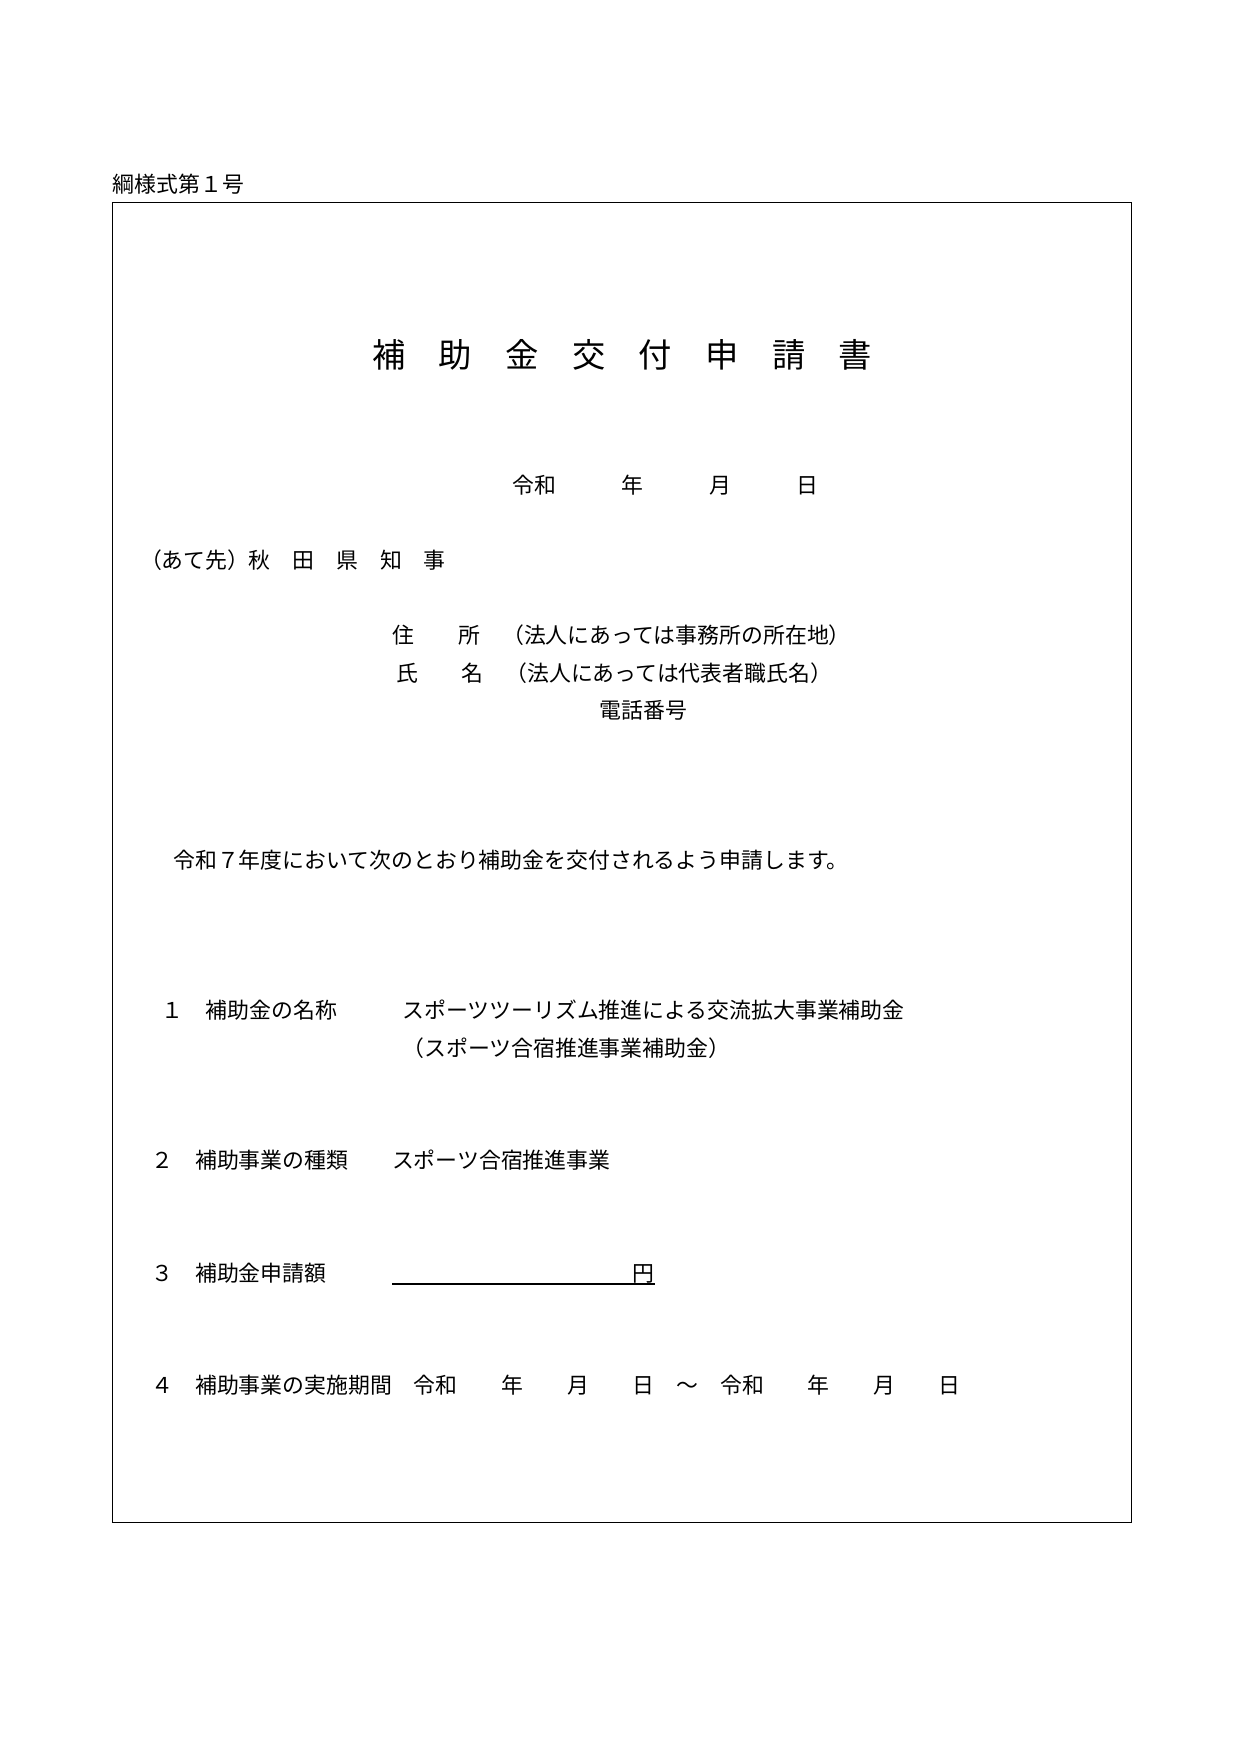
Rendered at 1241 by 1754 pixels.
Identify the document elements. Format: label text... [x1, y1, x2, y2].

text 綱様式第１号 [112, 164, 1128, 202]
table_header 補 助 金 交 付 申 請 書 令和 年 月 日 （あて先）秋 田 県 知 事 住 所 （法人にあっては事務所の所在地） 氏 名 （法人にあっては代表者職氏名） 電話番号 令和７年度において次のとおり補助金を交付されるよう申請します。 １ 補助金の名称 スポーツツーリズム推進による交流拡大事業補助金 （スポーツ合宿推進事業補助金） ２ 補助事業の種類 スポーツ合宿推進事業 ３ 補助金申請額 円 ４ 補助事業の実施期間 令和 年 月 日 ～ 令和 年 月 日 [113, 203, 1131, 1522]
